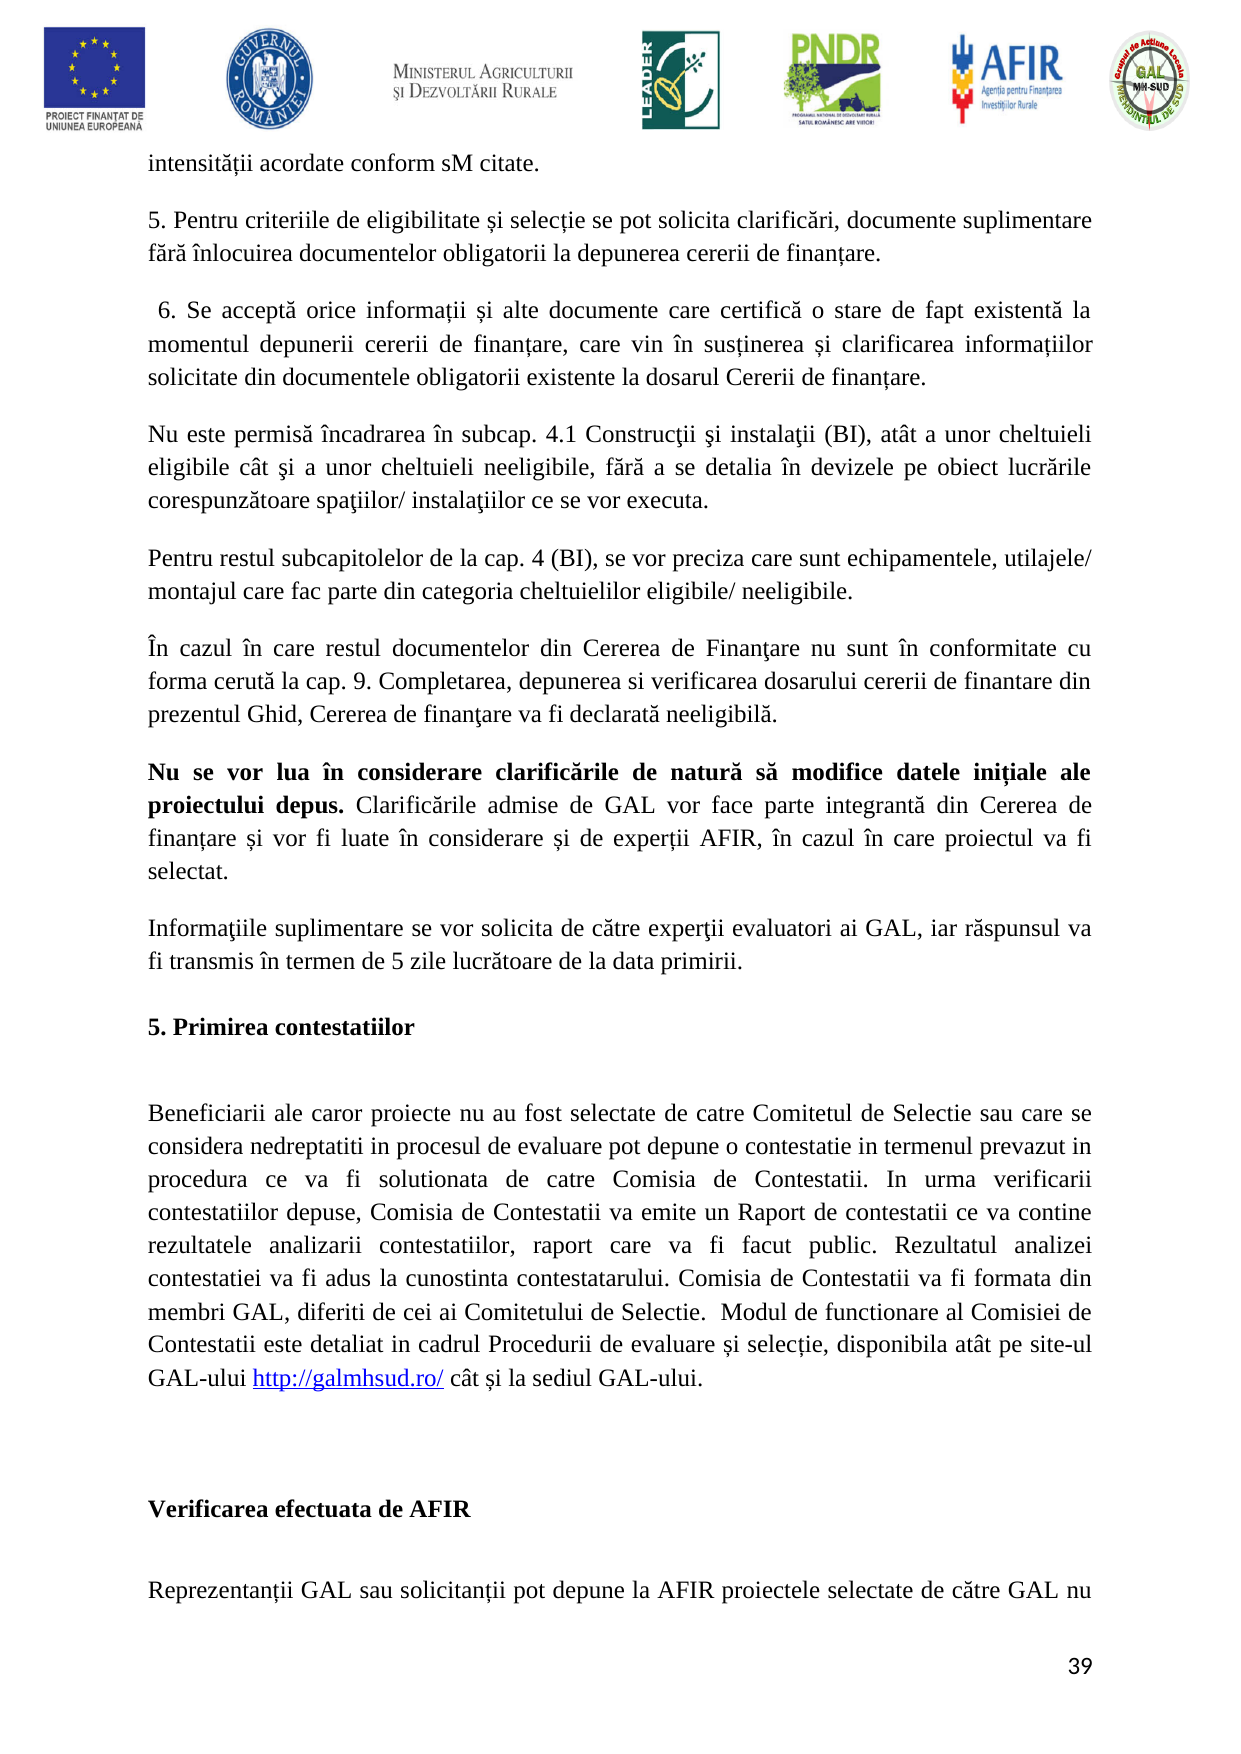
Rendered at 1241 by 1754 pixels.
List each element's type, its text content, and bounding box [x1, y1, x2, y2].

text Nu este permisă încadrarea în subcap. 4.1 Construcţii şi instalaţii (BI), atât a unor cheltuieli eligibile cât şi a unor cheltuieli neeligibile, fără a se detalia în devizele pe obiect lucrările corespunzătoare spaţiilor/ instalaţiilor ce se vor executa. [148, 419, 1093, 514]
text Informaţiile suplimentare se vor solicita de către experţii evaluatori ai GAL, iar răspunsul va fi transmis în termen de 5 zile lucrătoare de la data primirii. [148, 913, 1093, 975]
text Verificarea efectuata de AFIR [148, 1494, 1093, 1522]
text Pentru restul subcapitolelor de la cap. 4 (BI), se vor preciza care sunt echipamentele, utilajele/ montajul care fac parte din categoria cheltuielilor eligibile/ neeligibile. [148, 543, 1093, 604]
text În cazul în care restul documentelor din Cererea de Finanţare nu sunt în conformitate cu forma cerută la cap. 9. Completarea, depunerea si verificarea dosarului cererii de finantare din prezentul Ghid, Cererea de finanţare va fi declarată neeligibilă. [148, 633, 1093, 728]
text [148, 1575, 1093, 1603]
text 5. Primirea contestatiilor [148, 1012, 1093, 1041]
text 6. Se acceptă orice informații și alte documente care certifică o stare de fapt existentă la momentul depunerii cererii de finanțare, care vin în susținerea și clarificarea informațiilor solicitate din documentele obligatorii existente la dosarul Cererii de finanțare. [148, 296, 1093, 390]
picture [15, 19, 1210, 132]
text Beneficiarii ale caror proiecte nu au fost selectate de catre Comitetul de Selectie sau care se considera nedreptatiti in procesul de evaluare pot depune o contestatie in termenul prevazut in procedura ce va fi solutionata de catre Comisia de Contestatii. In urma verificarii contestatiilor depuse, Comisia de Contestatii va emite un Raport de contestatii ce va contine rezultatele analizarii contestatiilor, raport care va fi facut public. Rezultatul analizei contestatiei va fi adus la cunostinta contestatarului. Comisia de Contestatii va fi formata din membri GAL, diferiti de cei ai Comitetului de Selectie. Modul de functionare al Comisiei de Contestatii este detaliat in cadrul Procedurii de evaluare și selecție, disponibila atât pe site-ul GAL-ului http://galmhsud.ro/ cât și la sediul GAL-ului. [148, 1098, 1093, 1391]
text 5. Pentru criteriile de eligibilitate și selecție se pot solicita clarificări, documente suplimentare fără înlocuirea documentelor obligatorii la depunerea cererii de finanțare. [148, 205, 1093, 267]
text Nu se vor lua în considerare clarificările de natură să modifice datele inițiale ale proiectului depus. Clarificările admise de GAL vor face parte integrantă din Cererea de finanțare și vor fi luate în considerare și de experții AFIR, în cazul în care proiectul va fi selectat. [148, 757, 1093, 884]
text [148, 148, 1093, 176]
